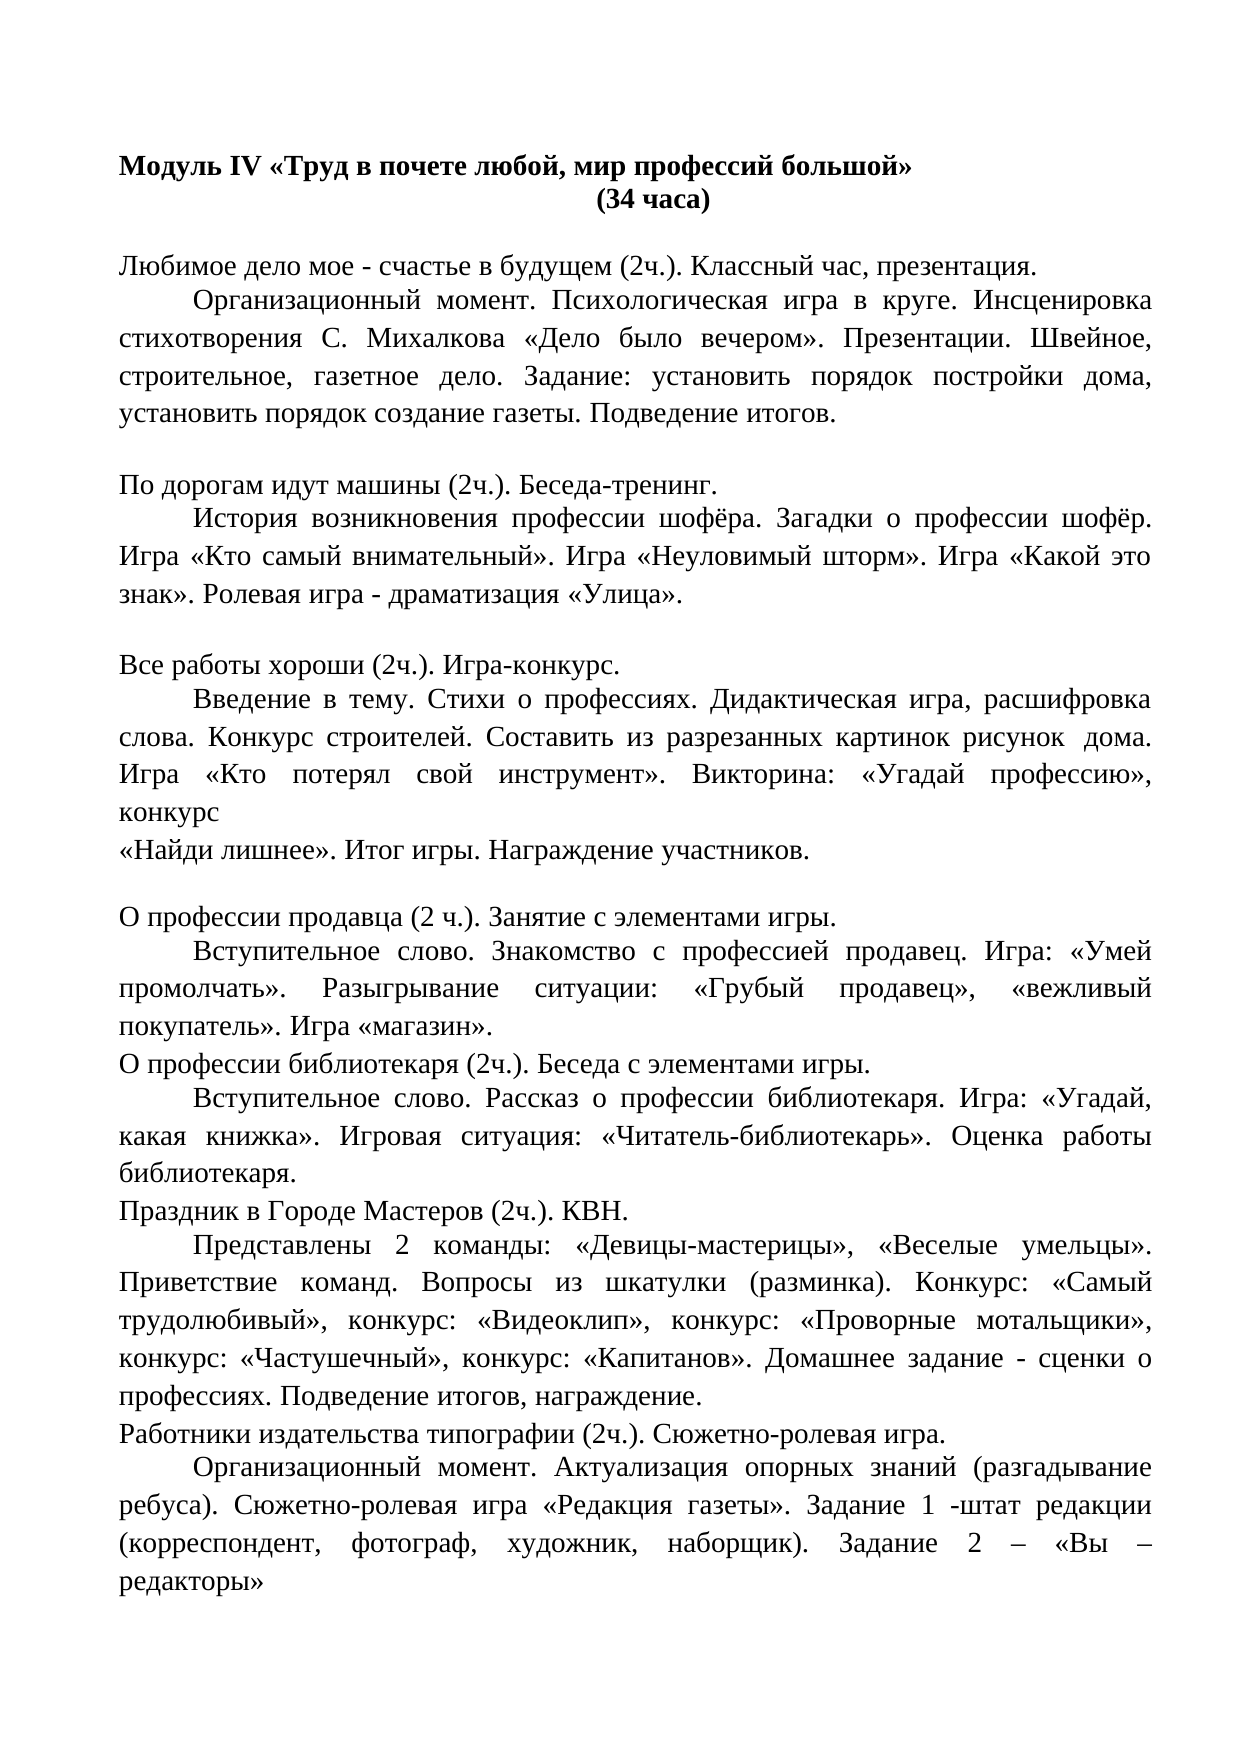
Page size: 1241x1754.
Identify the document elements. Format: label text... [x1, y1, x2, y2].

text О профессии библиотекаря (2ч.). Беседа с элементами игры. [119, 1046, 1221, 1080]
text Организационный момент. Психологическая игра в круге. Инсценировка стихотворения С. Михалкова «Дело было вечером». Презентации. Швейное, строительное, газетное дело. Задание: установить порядок постройки дома, установить порядок создание газеты. Подведение итогов. [119, 282, 1152, 429]
text Все работы хороши (2ч.). Игра-конкурс. [119, 647, 1221, 681]
text Любимое дело мое - счастье в будущем (2ч.). Классный час, презентация. [119, 248, 1221, 282]
text «Найди лишнее». Итог игры. Награждение участников. [119, 832, 1221, 866]
text По дорогам идут машины (2ч.). Беседа-тренинг. [119, 467, 1221, 500]
text Введение в тему. Стихи о профессиях. Дидактическая игра, расшифровка слова. Конкурс строителей. Составить из разрезанных картинок рисунок дома. Игра «Кто потерял свой инструмент». Викторина: «Угадай профессию», конкурс [119, 681, 1152, 828]
text (34 часа) [119, 181, 1187, 215]
text Вступительное слово. Рассказ о профессии библиотекаря. Игра: «Угадай, какая книжка». Игровая ситуация: «Читатель-библиотекарь». Оценка работы библиотекаря. [119, 1080, 1152, 1189]
text Модуль IV «Труд в почете любой, мир профессий большой» [119, 148, 1221, 181]
text Представлены 2 команды: «Девицы-мастерицы», «Веселые умельцы». Приветствие команд. Вопросы из шкатулки (разминка). Конкурс: «Самый трудолюбивый», конкурс: «Видеоклип», конкурс: «Проворные мотальщики», конкурс: «Частушечный», конкурс: «Капитанов». Домашнее задание - сценки о профессиях. Подведение итогов, награждение. [119, 1227, 1152, 1412]
text О профессии продавца (2 ч.). Занятие с элементами игры. [119, 899, 1221, 933]
text Организационный момент. Актуализация опорных знаний (разгадывание ребуса). Сюжетно-ролевая игра «Редакция газеты». Задание 1 -штат редакции (корреспондент, фотограф, художник, наборщик). Задание 2 – «Вы – редакторы» [119, 1449, 1152, 1596]
text Работники издательства типографии (2ч.). Сюжетно-ролевая игра. [119, 1416, 1221, 1449]
text Праздник в Городе Мастеров (2ч.). КВН. [119, 1193, 1221, 1227]
text История возникновения профессии шофёра. Загадки о профессии шофёр. Игра «Кто самый внимательный». Игра «Неуловимый шторм». Игра «Какой это знак». Ролевая игра - драматизация «Улица». [119, 500, 1152, 609]
text Вступительное слово. Знакомство с профессией продавец. Игра: «Умей промолчать». Разыгрывание ситуации: «Грубый продавец», «вежливый покупатель». Игра «магазин». [119, 933, 1152, 1042]
